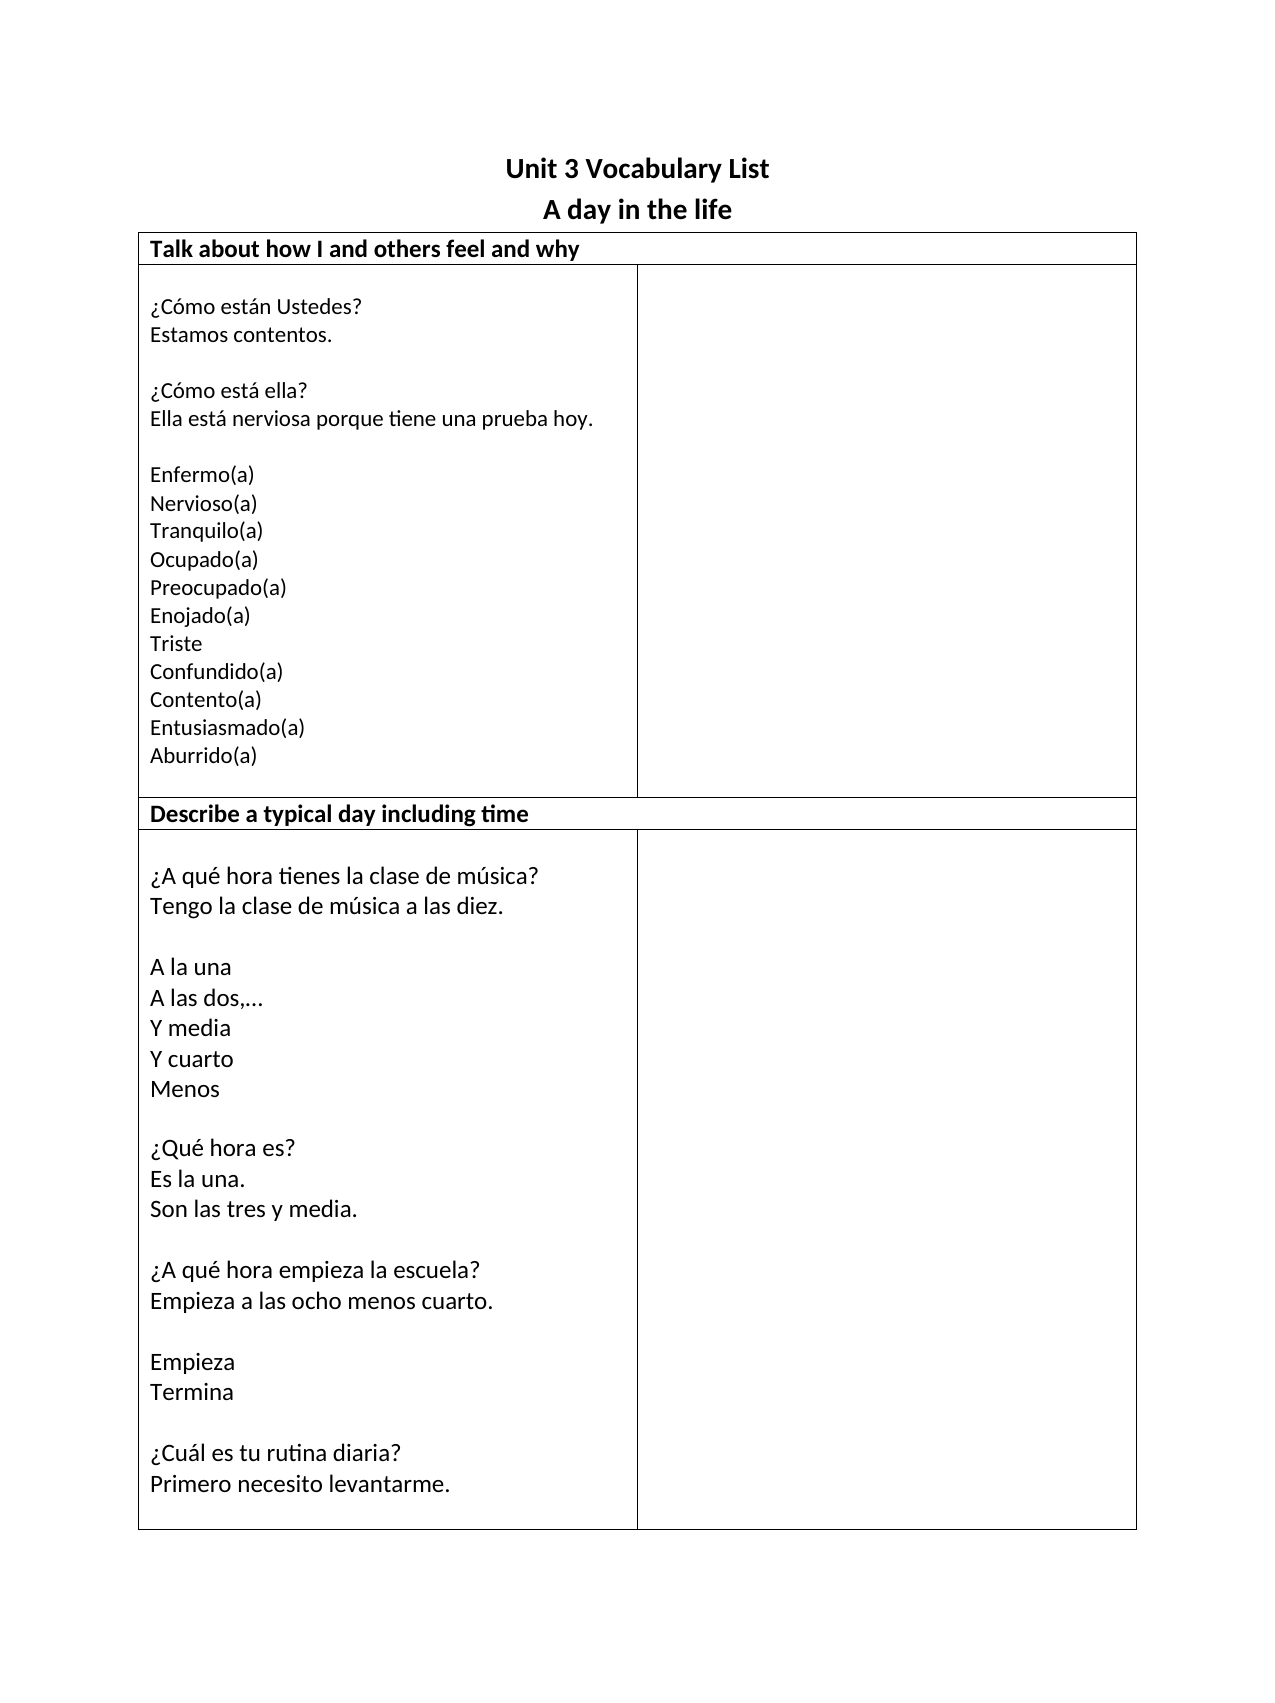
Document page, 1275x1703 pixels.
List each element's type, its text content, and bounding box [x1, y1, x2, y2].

table_cell [638, 830, 1136, 1529]
table_header Talk about how I and others feel and why [139, 233, 1136, 263]
table_cell ¿Cómo están Ustedes? Estamos contentos. ¿Cómo está ella? Ella está nerviosa porque tiene una prueba hoy. Enfermo(a) Nervioso(a) Tranquilo(a) Ocupado(a) Preocupado(a) Enojado(a) Triste Confundido(a) Contento(a) Entusiasmado(a) Aburrido(a) [139, 265, 637, 797]
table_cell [139, 830, 637, 1529]
table_cell Describe a typical day including time [139, 798, 1136, 828]
text A day in the life [150, 191, 1125, 227]
text Unit 3 Vocabulary List [150, 150, 1125, 186]
table_cell [638, 265, 1136, 797]
